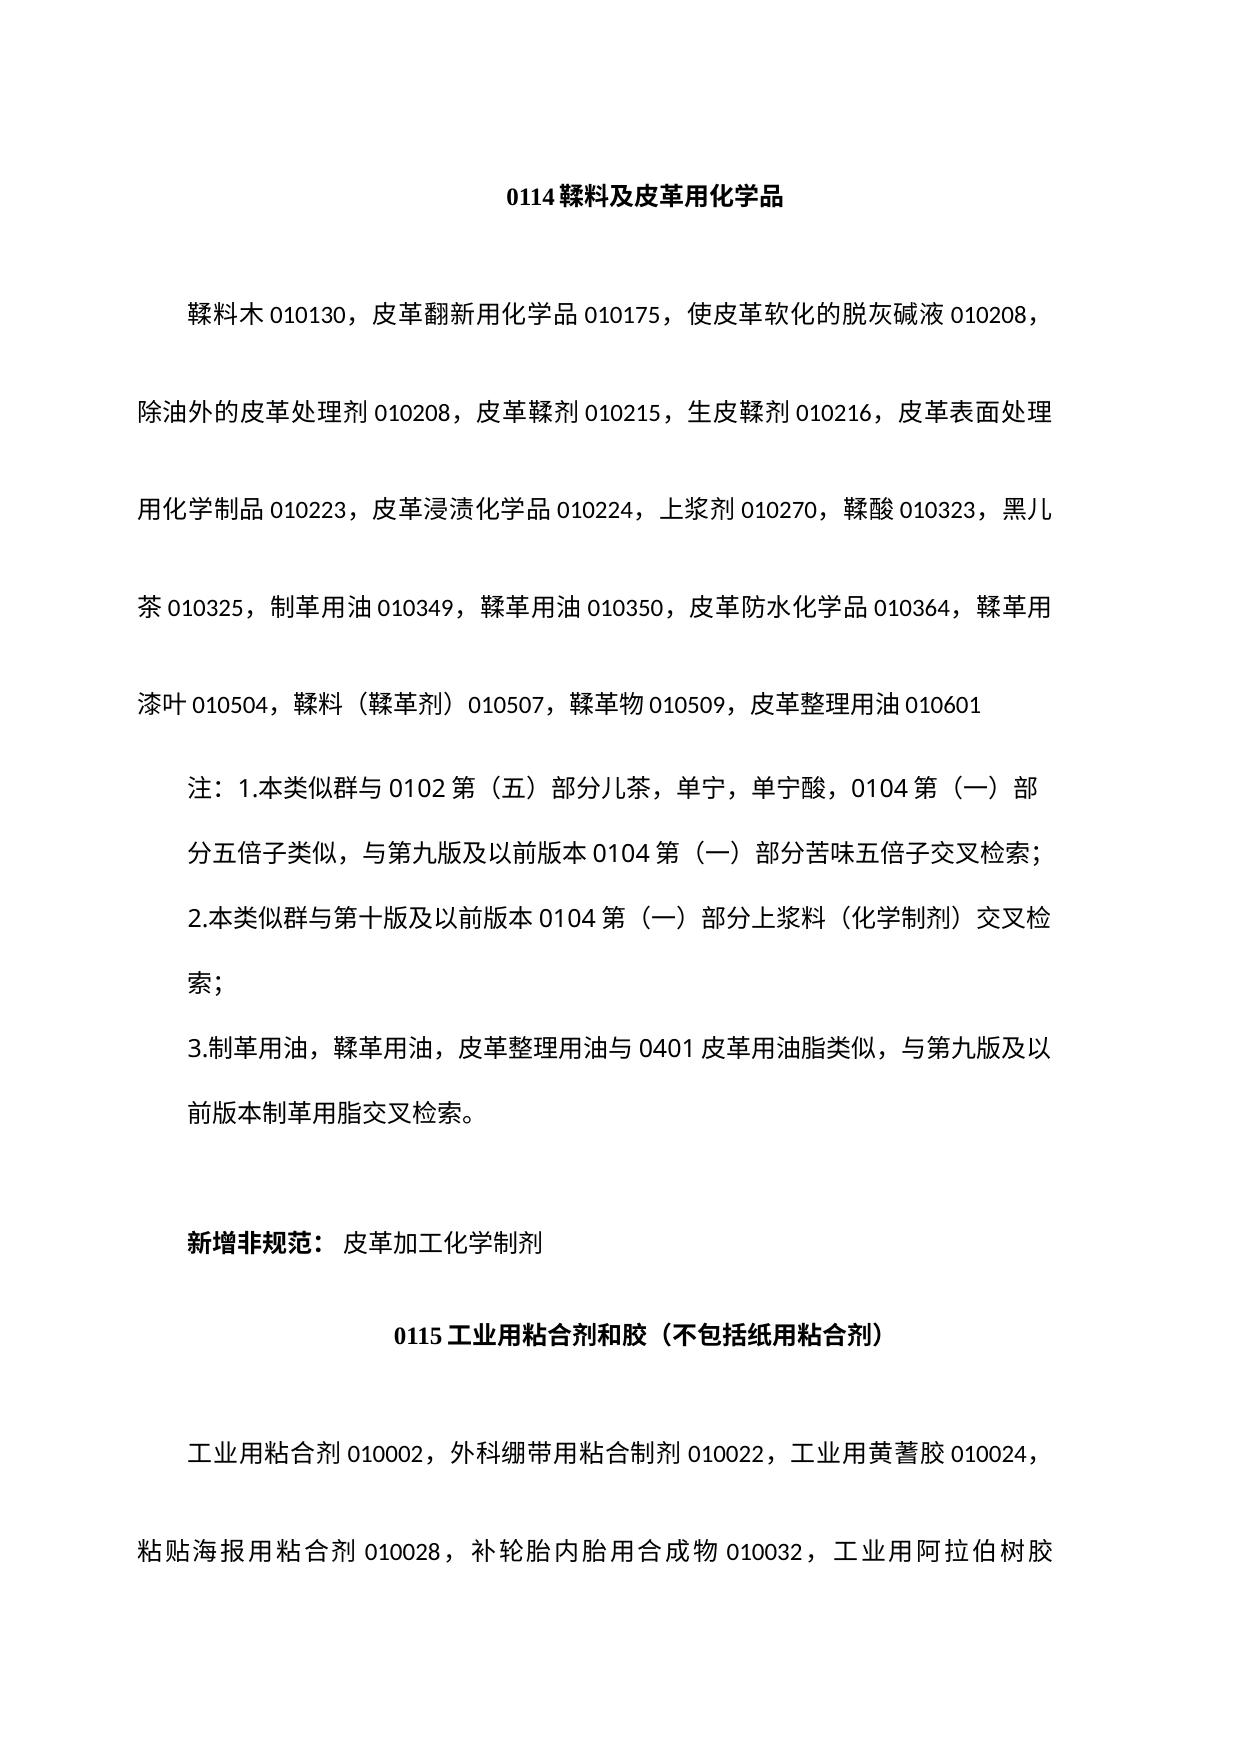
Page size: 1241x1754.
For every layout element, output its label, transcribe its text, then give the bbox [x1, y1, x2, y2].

text 鞣料木010130，皮革翻新用化学品010175，使皮革软化的脱灰碱液010208，除油外的皮革处理剂010208，皮革鞣剂010215，生皮鞣剂010216，皮革表面处理用化学制品010223，皮革浸渍化学品010224，上浆剂010270，鞣酸010323，黑儿茶010325，制革用油010349，鞣革用油010350，皮革防水化学品010364，鞣革用漆叶010504，鞣料（鞣革剂）010507，鞣革物010509，皮革整理用油010601 [137, 281, 1053, 736]
text 3.制革用油，鞣革用油，皮革整理用油与0401皮革用油脂类似，与第九版及以前版本制革用脂交叉检索。 [187, 1014, 1053, 1144]
text 新增非规范： 皮革加工化学制剂 [187, 1209, 1053, 1274]
subtitle 0115工业用粘合剂和胶（不包括纸用粘合剂） [187, 1301, 1053, 1366]
text 注：1.本类似群与0102第（五）部分儿茶，单宁，单宁酸，0104第（一）部分五倍子类似，与第九版及以前版本0104第（一）部分苦味五倍子交叉检索； [187, 754, 1053, 884]
subtitle 0114鞣料及皮革用化学品 [187, 162, 1053, 227]
text 2.本类似群与第十版及以前版本0104第（一）部分上浆料（化学制剂）交叉检索； [187, 884, 1053, 1014]
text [137, 1419, 1053, 1582]
